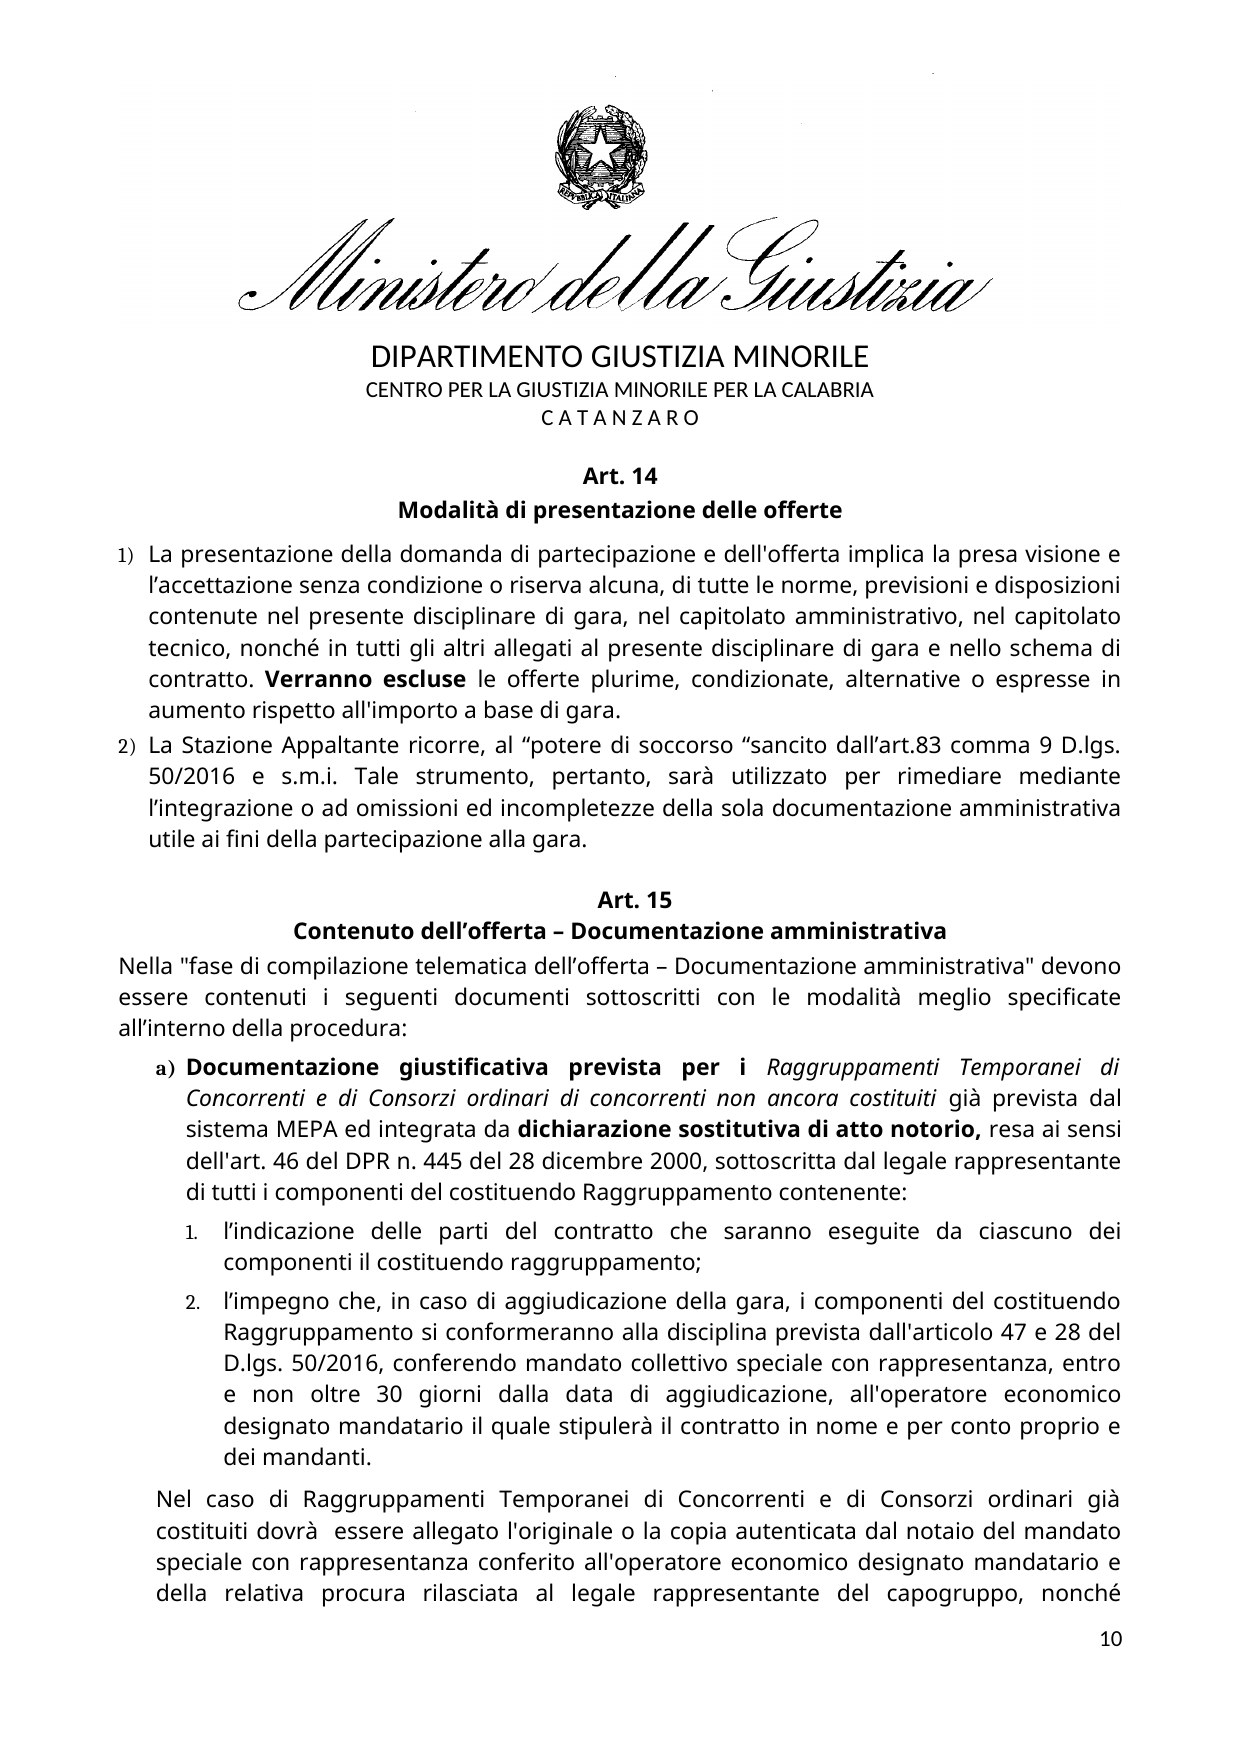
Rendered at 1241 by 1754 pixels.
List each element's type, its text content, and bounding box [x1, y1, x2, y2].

list l’indicazione delle parti del contratto che saranno eseguite da ciascuno dei componenti il costituendo raggruppamento; [186, 1214, 1122, 1277]
list La presentazione della domanda di partecipazione e dell'offerta implica la presa visione e l’accettazione senza condizione o riserva alcuna, di tutte le norme, previsioni e disposizioni contenute nel presente disciplinare di gara, nel capitolato amministrativo, nel capitolato tecnico, nonché in tutti gli altri allegati al presente disciplinare di gara e nello schema di contratto. Verranno escluse le offerte plurime, condizionate, alternative o espresse in aumento rispetto all'importo a base di gara. [118, 538, 1122, 725]
list Documentazione giustificativa prevista per i Raggruppamenti Temporanei di Concorrenti e di Consorzi ordinari di concorrenti non ancora costituiti già prevista dal sistema MEPA ed integrata da dichiarazione sostitutiva di atto notorio, resa ai sensi dell'art. 46 del DPR n. 445 del 28 dicembre 2000, sottoscritta dal legale rappresentante di tutti i componenti del costituendo Raggruppamento contenente: [156, 1051, 1122, 1207]
text Art. 15 [148, 884, 1122, 915]
text Art. 14 [118, 459, 1122, 491]
list l’impegno che, in caso di aggiudicazione della gara, i componenti del costituendo Raggruppamento si conformeranno alla disciplina prevista dall'articolo 47 e 28 del D.lgs. 50/2016, conferendo mandato collettivo speciale con rappresentanza, entro e non oltre 30 giorni dalla data di aggiudicazione, all'operatore economico designato mandatario il quale stipulerà il contratto in nome e per conto proprio e dei mandanti. [186, 1284, 1122, 1472]
text Contenuto dell’offerta – Documentazione amministrativa [118, 915, 1122, 946]
text Modalità di presentazione delle offerte [118, 494, 1122, 526]
picture [118, 73, 1123, 335]
list La Stazione Appaltante ricorre, al “potere di soccorso “sancito dall’art.83 comma 9 D.lgs. 50/2016 e s.m.i. Tale strumento, pertanto, sarà utilizzato per rimediare mediante l’integrazione o ad omissioni ed incompletezze della sola documentazione amministrativa utile ai fini della partecipazione alla gara. [118, 729, 1122, 854]
text Nella "fase di compilazione telematica dell’offerta – Documentazione amministrativa" devono essere contenuti i seguenti documenti sottoscritti con le modalità meglio specificate all’interno della procedura: [118, 949, 1122, 1043]
